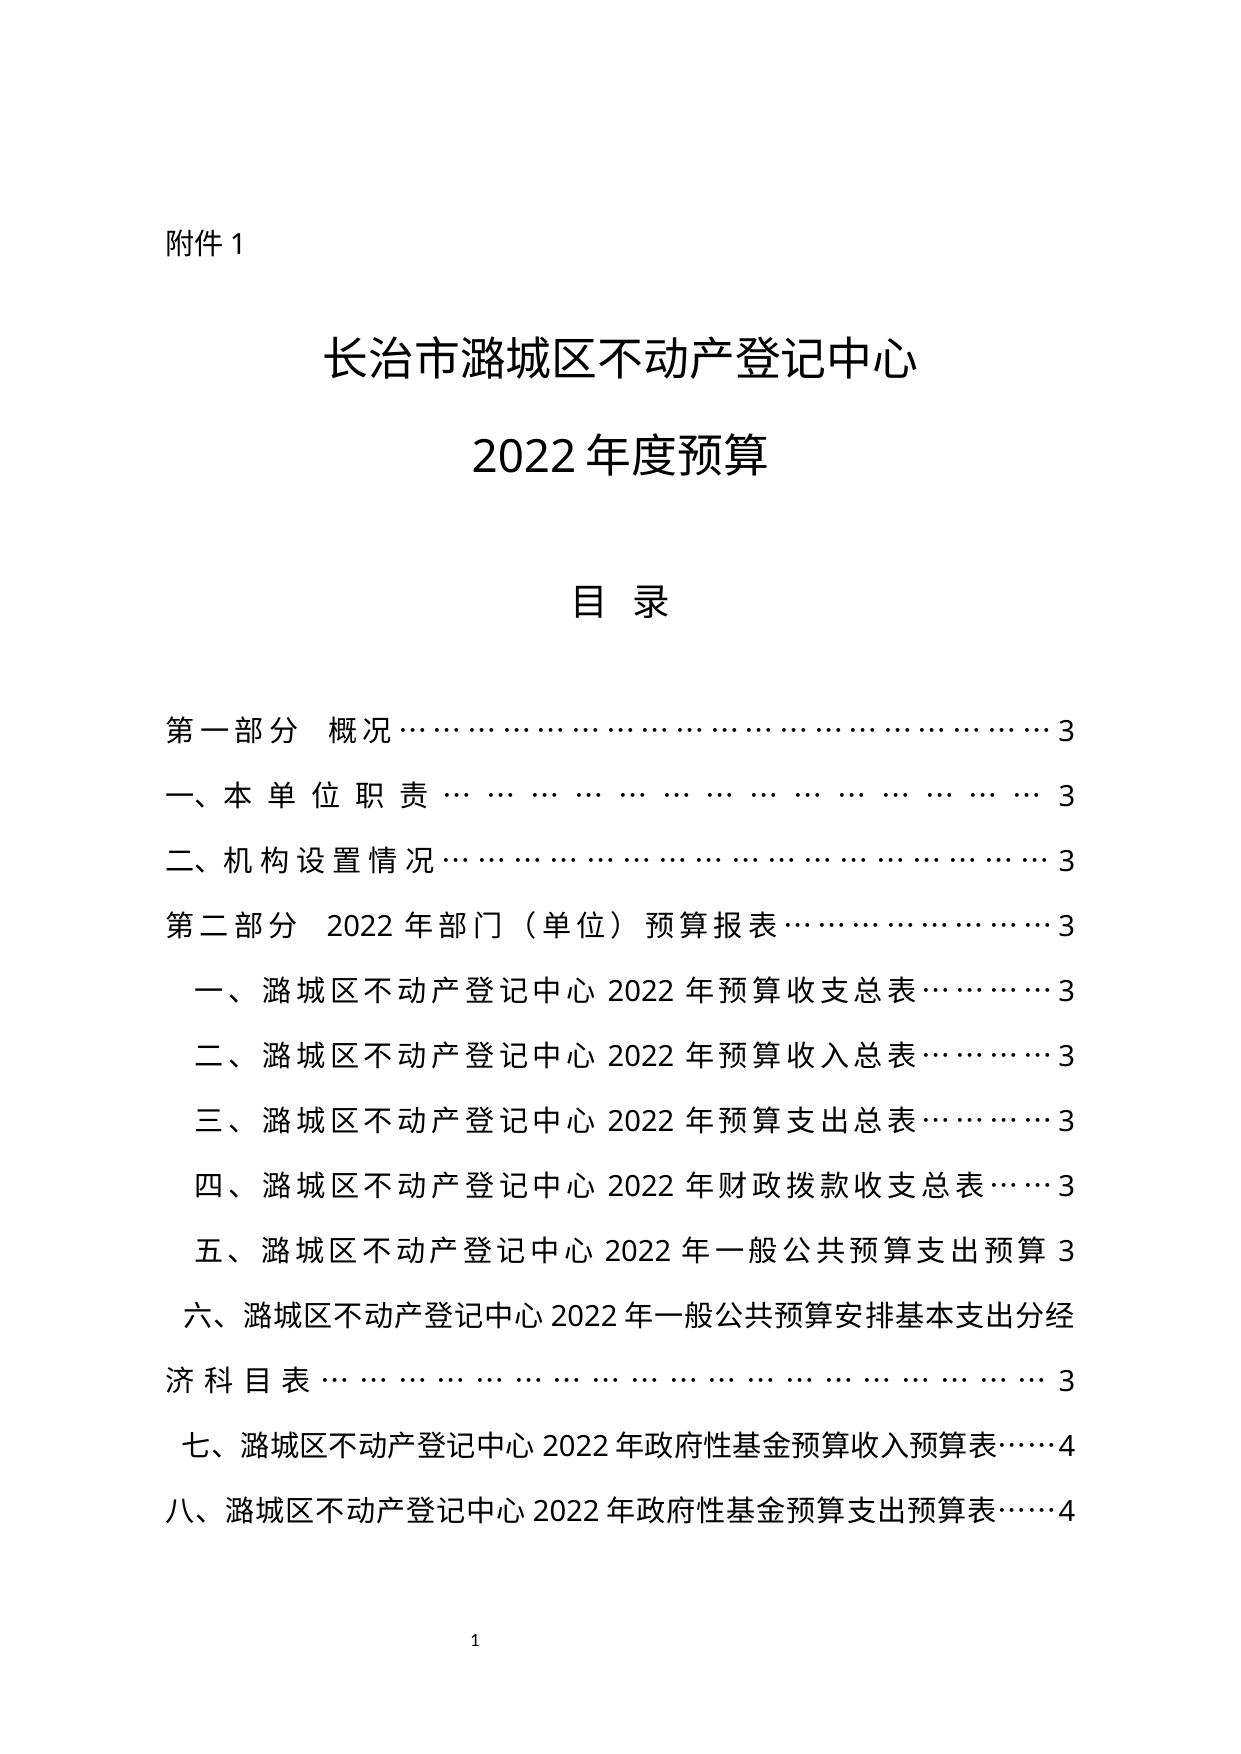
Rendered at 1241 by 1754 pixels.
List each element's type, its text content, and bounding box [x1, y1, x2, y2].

list 四、潞城区不动产登记中心2022年财政拨款收支总表……3 [165, 1152, 1075, 1217]
list 第二部分 2022年部门（单位）预算报表……………………3 [165, 892, 1075, 957]
list 一、潞城区不动产登记中心2022年预算收支总表…………3 [165, 957, 1075, 1022]
list 六、潞城区不动产登记中心2022年一般公共预算安排基本支出分经济科目表…………………………………………………3 [165, 1282, 1075, 1412]
list 本单位职责……………………………………3 [165, 762, 1075, 827]
text 2022年度预算 [165, 404, 1075, 502]
list 二、潞城区不动产登记中心2022年预算收入总表…………3 [165, 1022, 1075, 1087]
list 第一部分 概况…………………………………………………3 [165, 697, 1075, 762]
list 五、潞城区不动产登记中心2022年一般公共预算支出预算3 [165, 1217, 1075, 1282]
list 七、潞城区不动产登记中心2022年政府性基金预算收入预算表……4 八、潞城区不动产登记中心2022年政府性基金预算支出预算表……4 [165, 1412, 1075, 1542]
text 附件1 [165, 209, 1075, 274]
text 目 录 [165, 567, 1075, 632]
list 机构设置情况……………………………………………3 [165, 827, 1075, 892]
list 三、潞城区不动产登记中心2022年预算支出总表…………3 [165, 1087, 1075, 1152]
text 长治市潞城区不动产登记中心 [165, 307, 1075, 404]
